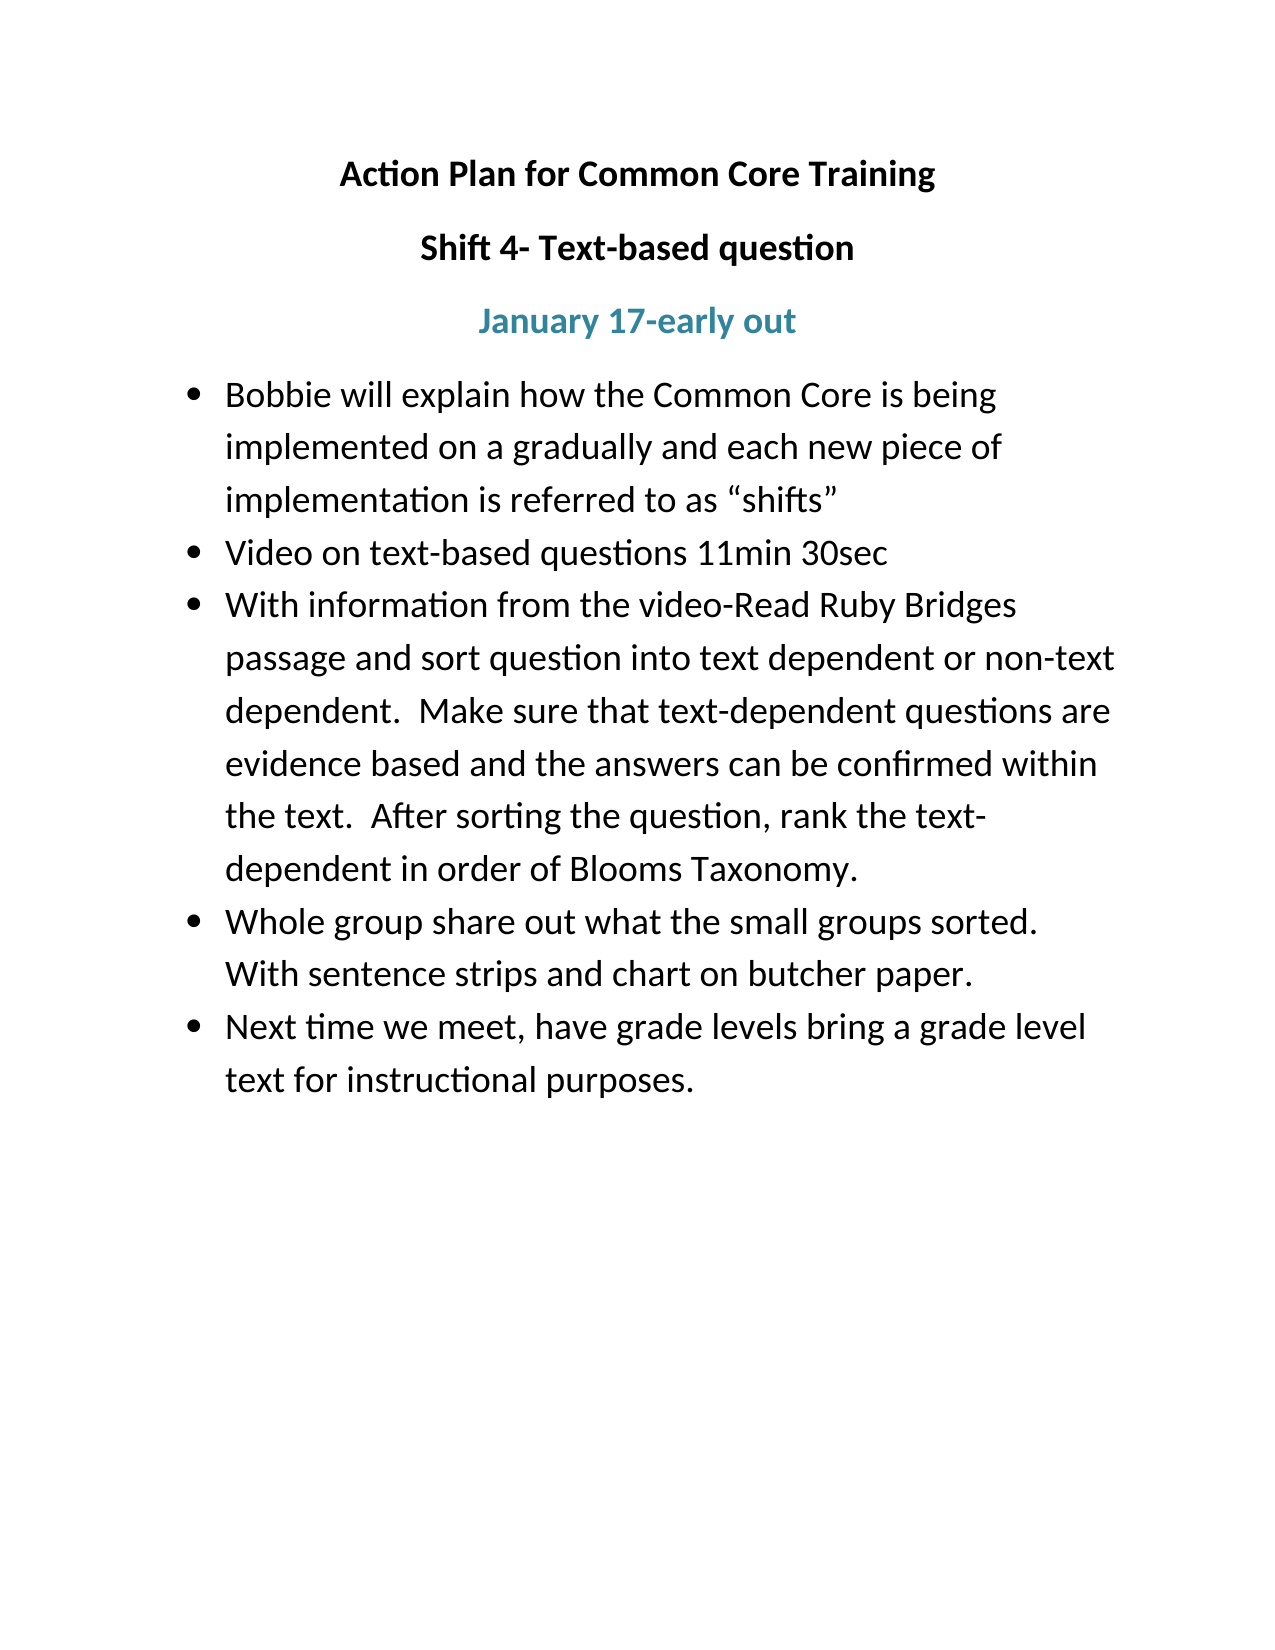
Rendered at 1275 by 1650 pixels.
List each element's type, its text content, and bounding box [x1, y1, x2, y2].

text Shift 4- Text-based question [150, 223, 1125, 269]
text Action Plan for Common Core Training [150, 150, 1125, 196]
list Whole group share out what the small groups sorted. With sentence strips and chart on butcher paper. [187, 898, 1125, 996]
text January 17-early out [150, 297, 1125, 343]
list Bobbie will explain how the Common Core is being implemented on a gradually and each new piece of implementation is referred to as “shifts” [187, 371, 1125, 522]
list Video on text-based questions 11min 30sec [187, 529, 1125, 574]
list Next time we meet, have grade levels bring a grade level text for instructional purposes. [187, 1003, 1125, 1102]
list With information from the video-Read Ruby Bridges passage and sort question into text dependent or non-text dependent. Make sure that text-dependent questions are evidence based and the answers can be confirmed within the text. After sorting the question, rank the text-dependent in order of Blooms Taxonomy. [187, 581, 1125, 891]
